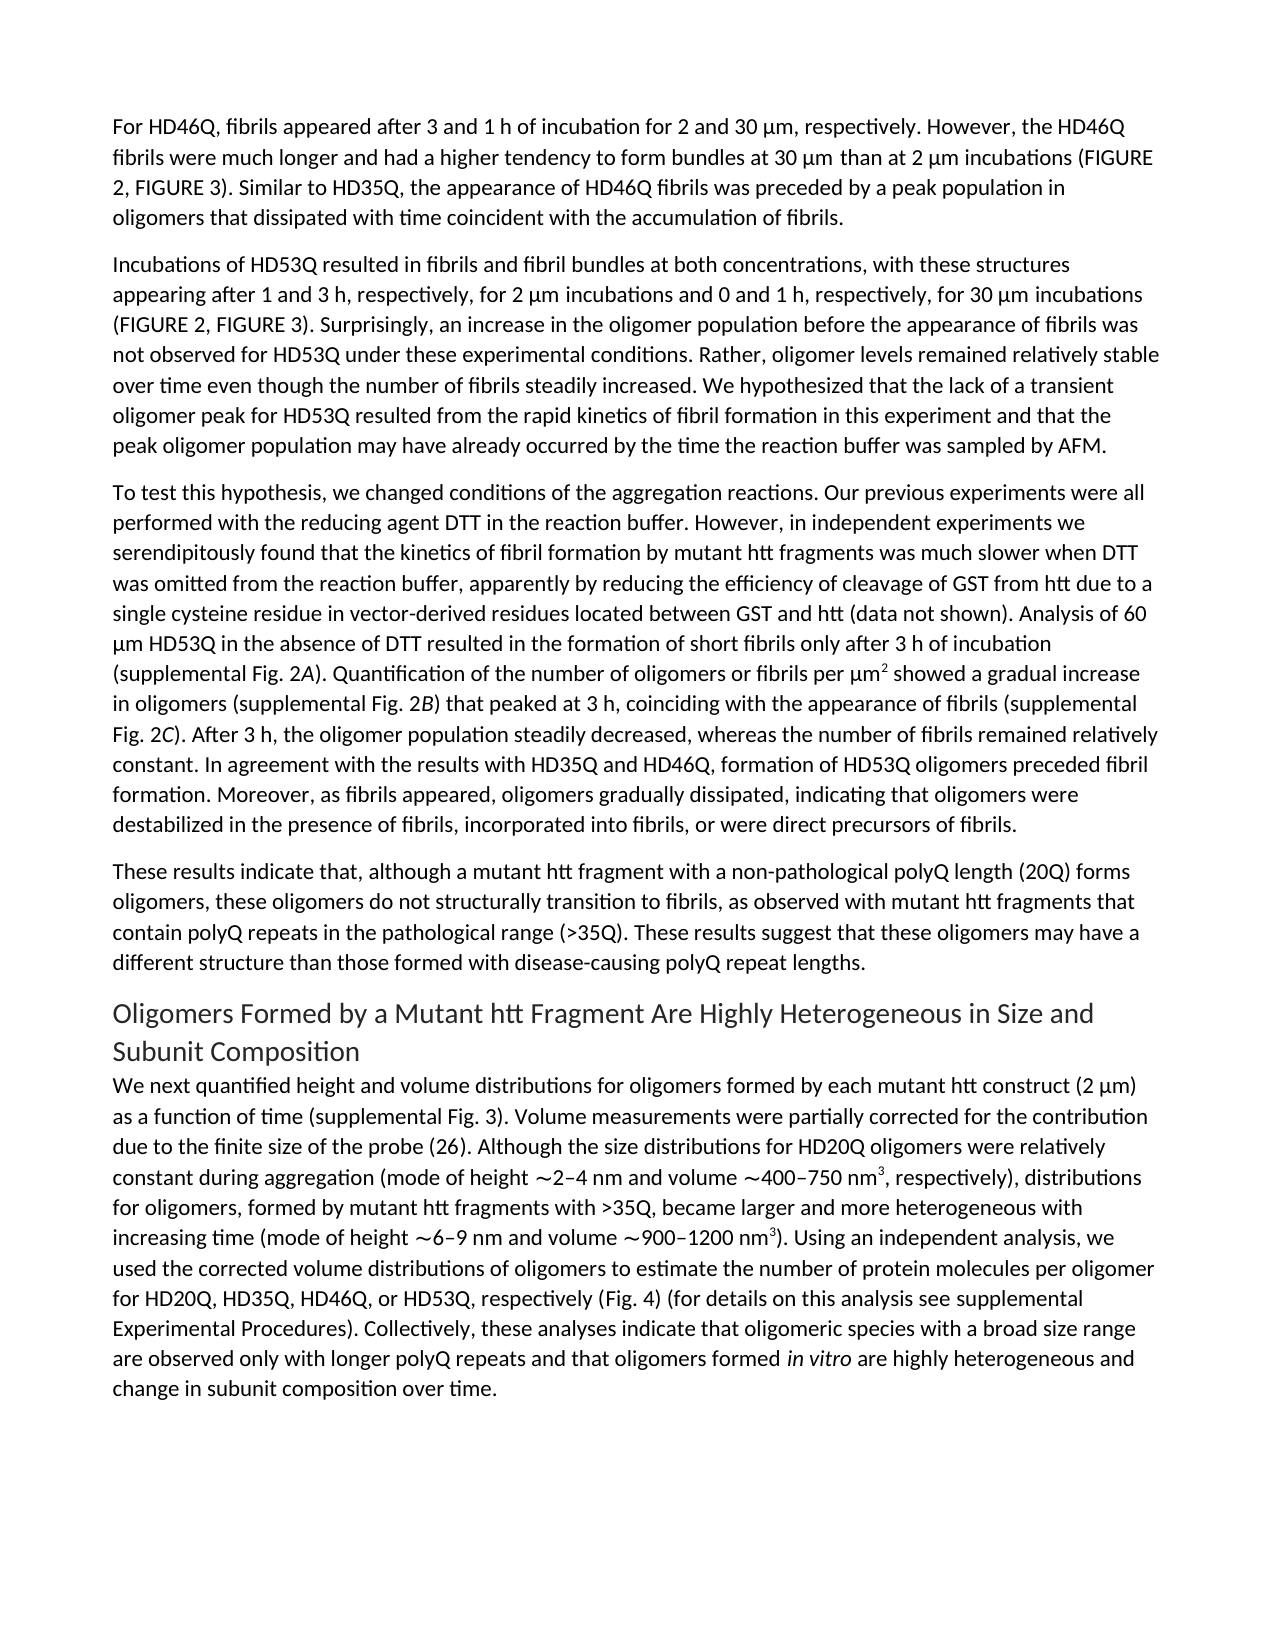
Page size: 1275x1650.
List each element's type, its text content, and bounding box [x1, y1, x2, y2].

subtitle Oligomers Formed by a Mutant htt Fragment Are Highly Heterogeneous in Size and Subunit Composition [112, 995, 1162, 1069]
text These results indicate that, although a mutant htt fragment with a non-pathological polyQ length (20Q) forms oligomers, these oligomers do not structurally transition to fibrils, as observed with mutant htt fragments that contain polyQ repeats in the pathological range (>35Q). These results suggest that these oligomers may have a different structure than those formed with disease-causing polyQ repeat lengths. [112, 857, 1162, 976]
text To test this hypothesis, we changed conditions of the aggregation reactions. Our previous experiments were all performed with the reducing agent DTT in the reaction buffer. However, in independent experiments we serendipitously found that the kinetics of fibril formation by mutant htt fragments was much slower when DTT was omitted from the reaction buffer, apparently by reducing the efficiency of cleavage of GST from htt due to a single cysteine residue in vector-derived residues located between GST and htt (data not shown). Analysis of 60 μm HD53Q in the absence of DTT resulted in the formation of short fibrils only after 3 h of incubation (supplemental Fig. 2A). Quantification of the number of oligomers or fibrils per μm2 showed a gradual increase in oligomers (supplemental Fig. 2B) that peaked at 3 h, coinciding with the appearance of fibrils (supplemental Fig. 2C). After 3 h, the oligomer population steadily decreased, whereas the number of fibrils remained relatively constant. In agreement with the results with HD35Q and HD46Q, formation of HD53Q oligomers preceded fibril formation. Moreover, as fibrils appeared, oligomers gradually dissipated, indicating that oligomers were destabilized in the presence of fibrils, incorporated into fibrils, or were direct precursors of fibrils. [112, 478, 1162, 838]
text For HD46Q, fibrils appeared after 3 and 1 h of incubation for 2 and 30 μm, respectively. However, the HD46Q fibrils were much longer and had a higher tendency to form bundles at 30 μm than at 2 μm incubations (FIGURE 2, FIGURE 3). Similar to HD35Q, the appearance of HD46Q fibrils was preceded by a peak population in oligomers that dissipated with time coincident with the accumulation of fibrils. [112, 112, 1162, 231]
text Incubations of HD53Q resulted in fibrils and fibril bundles at both concentrations, with these structures appearing after 1 and 3 h, respectively, for 2 μm incubations and 0 and 1 h, respectively, for 30 μm incubations (FIGURE 2, FIGURE 3). Surprisingly, an increase in the oligomer population before the appearance of fibrils was not observed for HD53Q under these experimental conditions. Rather, oligomer levels remained relatively stable over time even though the number of fibrils steadily increased. We hypothesized that the lack of a transient oligomer peak for HD53Q resulted from the rapid kinetics of fibril formation in this experiment and that the peak oligomer population may have already occurred by the time the reaction buffer was sampled by AFM. [112, 250, 1162, 459]
text We next quantified height and volume distributions for oligomers formed by each mutant htt construct (2 μm) as a function of time (supplemental Fig. 3). Volume measurements were partially corrected for the contribution due to the finite size of the probe (26). Although the size distributions for HD20Q oligomers were relatively constant during aggregation (mode of height ∼2–4 nm and volume ∼400–750 nm3, respectively), distributions for oligomers, formed by mutant htt fragments with >35Q, became larger and more heterogeneous with increasing time (mode of height ∼6–9 nm and volume ∼900–1200 nm3). Using an independent analysis, we used the corrected volume distributions of oligomers to estimate the number of protein molecules per oligomer for HD20Q, HD35Q, HD46Q, or HD53Q, respectively (Fig. 4) (for details on this analysis see supplemental Experimental Procedures). Collectively, these analyses indicate that oligomeric species with a broad size range are observed only with longer polyQ repeats and that oligomers formed in vitro are highly heterogeneous and change in subunit composition over time. [112, 1072, 1162, 1403]
